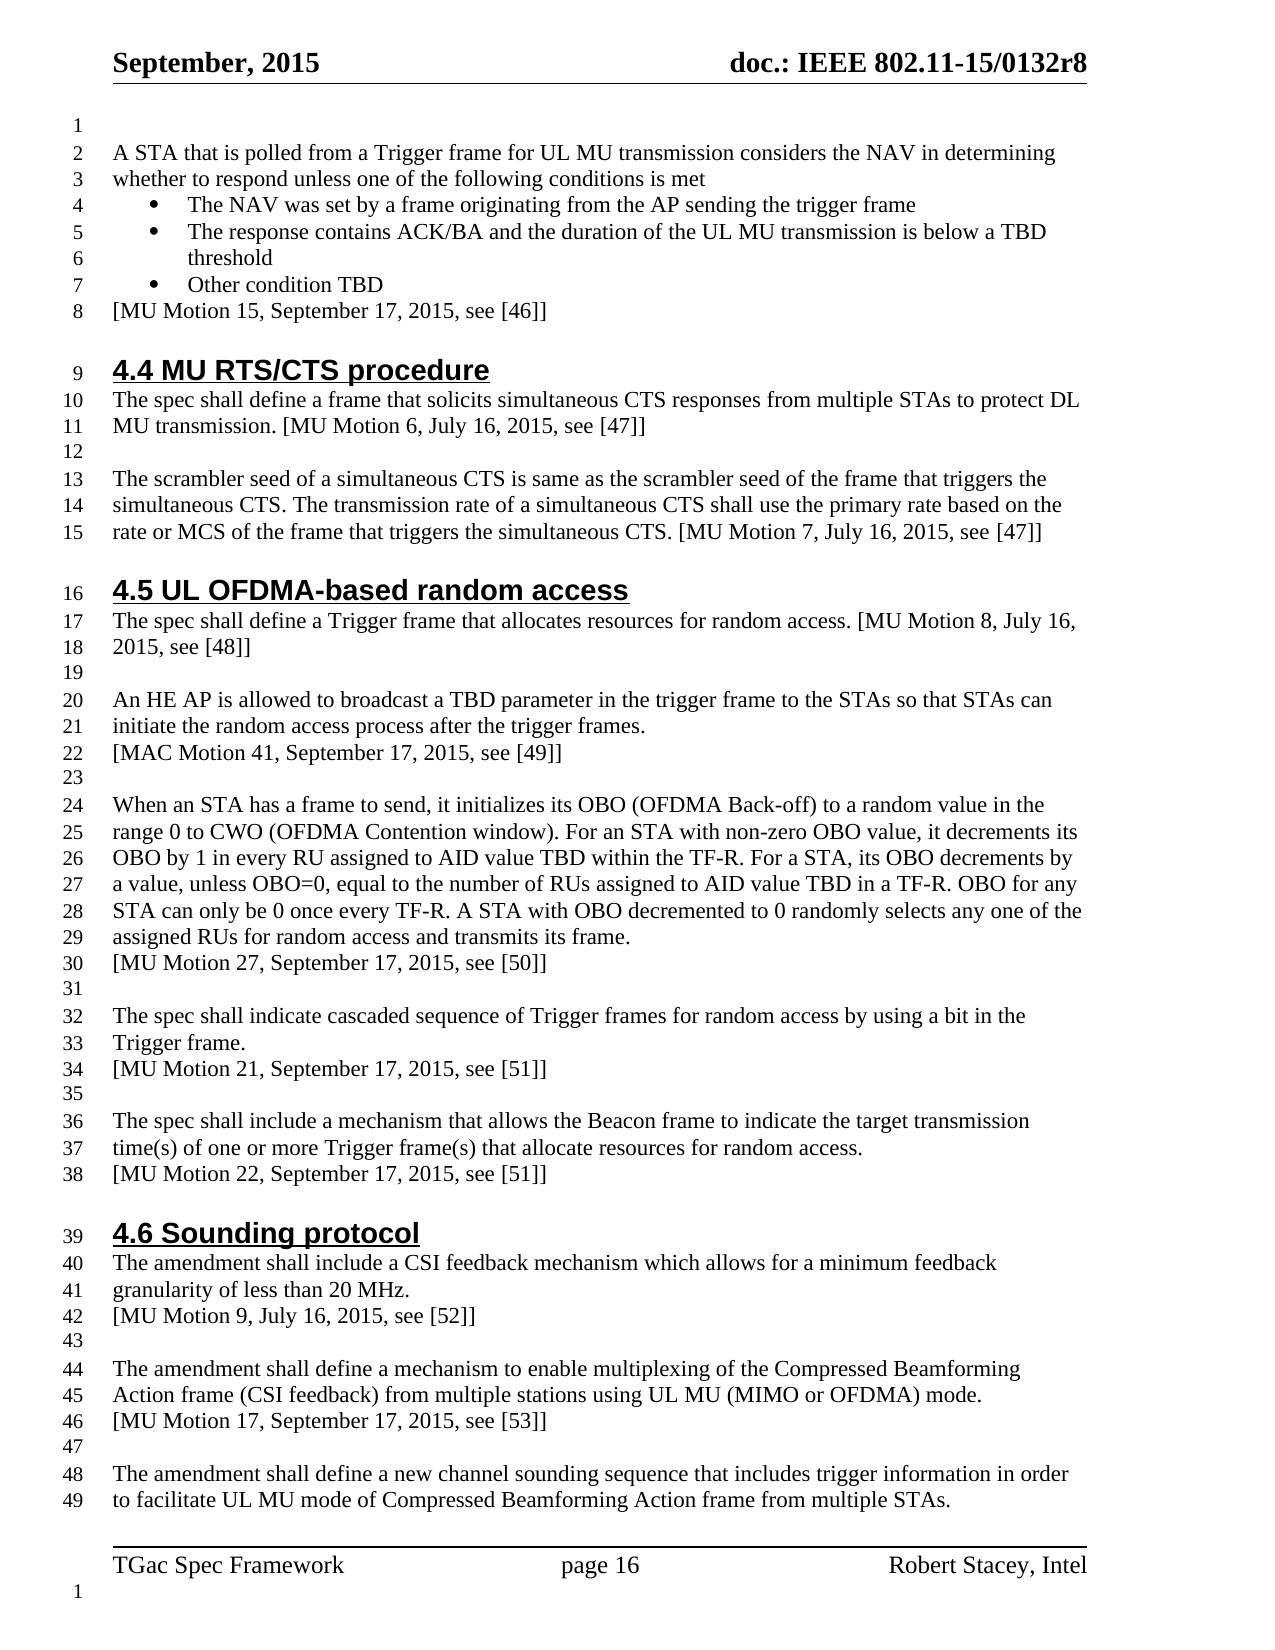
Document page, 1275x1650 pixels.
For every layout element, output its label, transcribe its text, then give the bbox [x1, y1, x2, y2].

subtitle 4.4 MU RTS/CTS procedure [112, 352, 1087, 386]
list Other condition TBD [150, 271, 1087, 297]
text A STA that is polled from a Trigger frame for UL MU transmission considers the NAV in determining whether to respond unless one of the following conditions is met [112, 139, 1087, 192]
text The amendment shall define a mechanism to enable multiplexing of the Compressed Beamforming Action frame (CSI feedback) from multiple stations using UL MU (MIMO or OFDMA) mode. [112, 1355, 1087, 1407]
text [MU Motion 27, September 17, 2015, see ] [112, 949, 1087, 976]
text The spec shall include a mechanism that allows the Beacon frame to indicate the target transmission time(s) of one or more Trigger frame(s) that allocate resources for random access. [112, 1108, 1087, 1160]
text The spec shall define a frame that solicits simultaneous CTS responses from multiple STAs to protect DL MU transmission. [MU Motion 6, July 16, 2015, see ] [112, 386, 1087, 439]
text [MU Motion 17, September 17, 2015, see ] [112, 1407, 1087, 1434]
text The scrambler seed of a simultaneous CTS is same as the scrambler seed of the frame that triggers the simultaneous CTS. The transmission rate of a simultaneous CTS shall use the primary rate based on the rate or MCS of the frame that triggers the simultaneous CTS. [MU Motion 7, July 16, 2015, see ] [112, 465, 1087, 544]
text An HE AP is allowed to broadcast a TBD parameter in the trigger frame to the STAs so that STAs can initiate the random access process after the trigger frames. [112, 686, 1087, 739]
subtitle 4.5 UL OFDMA-based random access [112, 573, 1087, 607]
text The amendment shall define a new channel sounding sequence that includes trigger information in order to facilitate UL MU mode of Compressed Beamforming Action frame from multiple STAs. [112, 1460, 1087, 1513]
subtitle 4.6 Sounding protocol [112, 1216, 1087, 1249]
text [MAC Motion 41, September 17, 2015, see ] [112, 739, 1087, 765]
text [MU Motion 22, September 17, 2015, see ] [112, 1160, 1087, 1187]
text [MU Motion 9, July 16, 2015, see ] [112, 1302, 1087, 1328]
list The NAV was set by a frame originating from the AP sending the trigger frame [150, 192, 1087, 218]
text When an STA has a frame to send, it initializes its OBO (OFDMA Back-off) to a random value in the range 0 to CWO (OFDMA Contention window). For an STA with non-zero OBO value, it decrements its OBO by 1 in every RU assigned to AID value TBD within the TF-R. For a STA, its OBO decrements by a value, unless OBO=0, equal to the number of RUs assigned to AID value TBD in a TF-R. OBO for any STA can only be 0 once every TF-R. A STA with OBO decremented to 0 randomly selects any one of the assigned RUs for random access and transmits its frame. [112, 791, 1087, 949]
text [MU Motion 15, September 17, 2015, see ] [112, 297, 1087, 323]
list The response contains ACK/BA and the duration of the UL MU transmission is below a TBD threshold [150, 218, 1087, 271]
text The spec shall define a Trigger frame that allocates resources for random access. [MU Motion 8, July 16, 2015, see ] [112, 607, 1087, 659]
text The amendment shall include a CSI feedback mechanism which allows for a minimum feedback granularity of less than 20 MHz. [112, 1249, 1087, 1302]
text [MU Motion 21, September 17, 2015, see ] [112, 1055, 1087, 1081]
text The spec shall indicate cascaded sequence of Trigger frames for random access by using a bit in the Trigger frame. [112, 1002, 1087, 1055]
